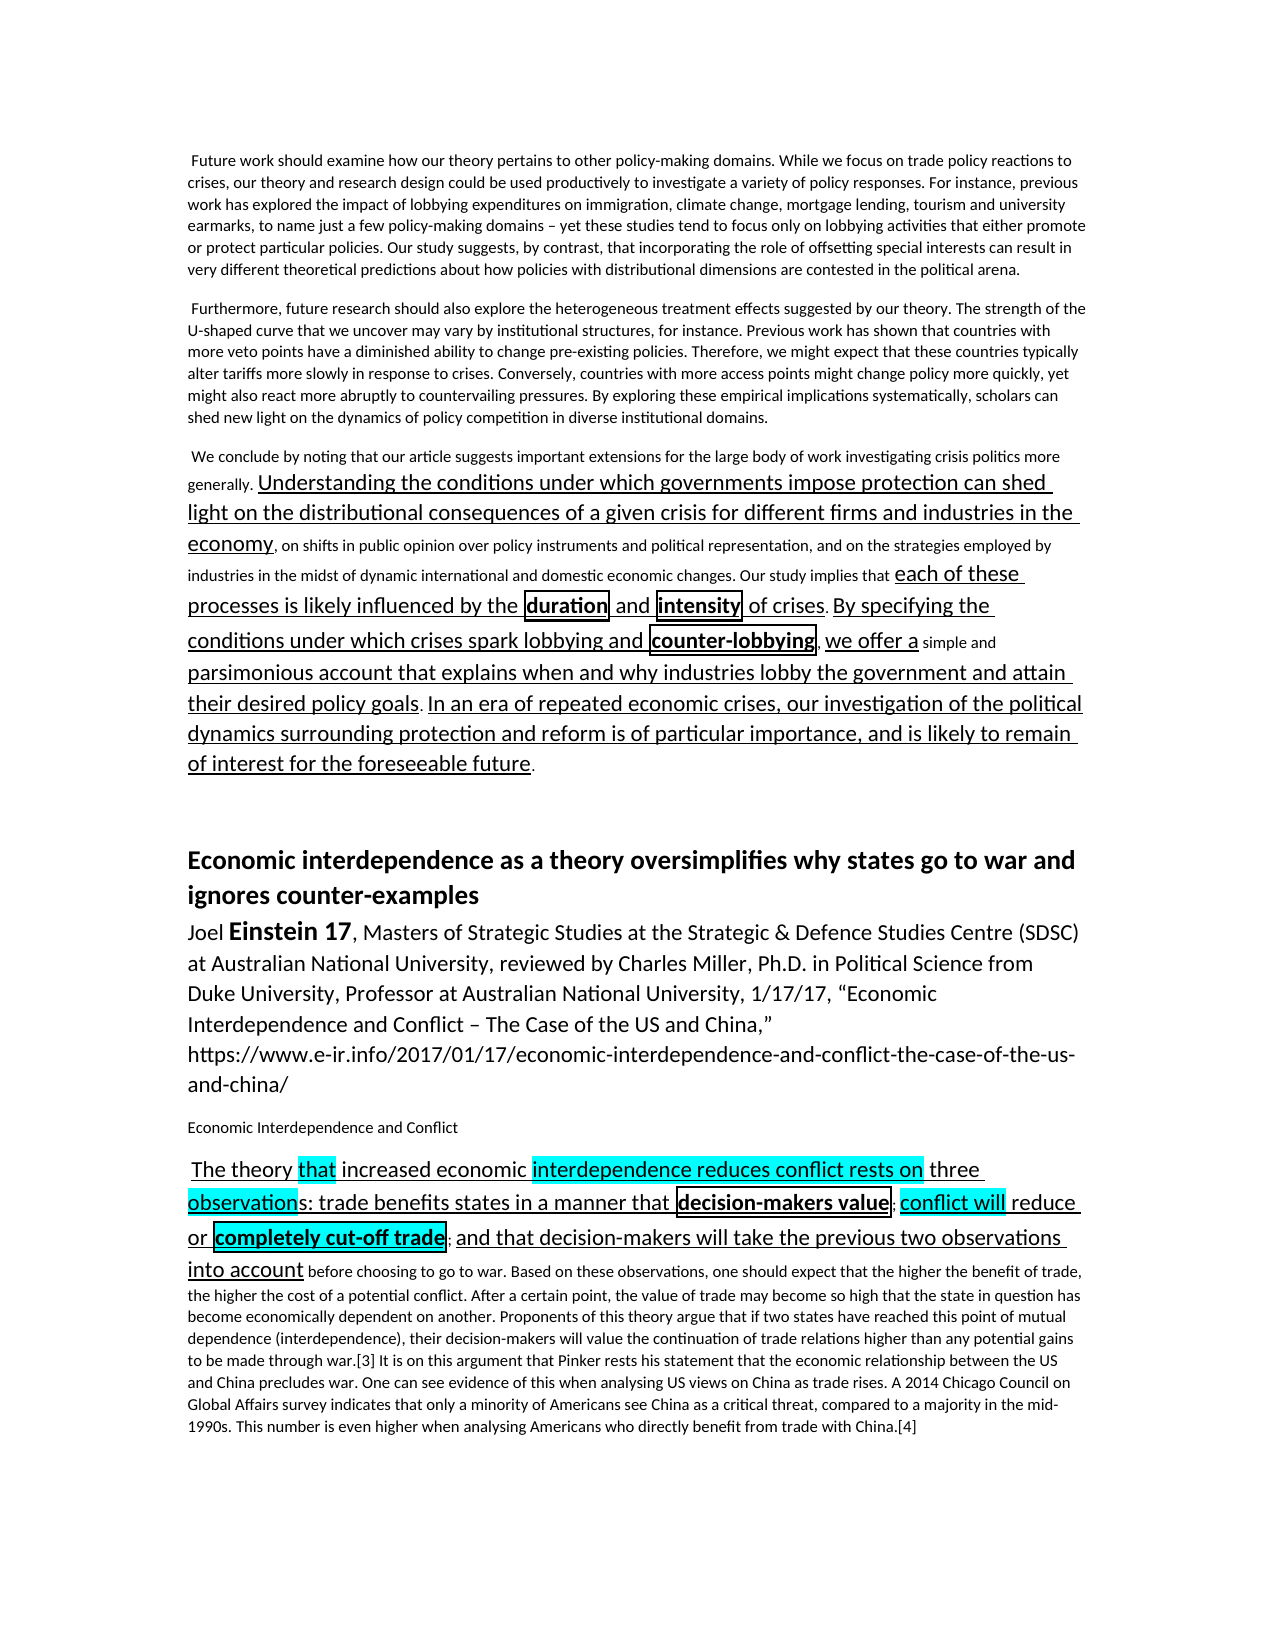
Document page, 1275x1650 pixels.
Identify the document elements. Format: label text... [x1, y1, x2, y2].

text Furthermore, future research should also explore the heterogeneous treatment effects suggested by our theory. The strength of the U-shaped curve that we uncover may vary by institutional structures, for instance. Previous work has shown that countries with more veto points have a diminished ability to change pre-existing policies. Therefore, we might expect that these countries typically alter tariffs more slowly in response to crises. Conversely, countries with more access points might change policy more quickly, yet might also react more abruptly to countervailing pressures. By exploring these empirical implications systematically, scholars can shed new light on the dynamics of policy competition in diverse institutional domains. [187, 298, 1087, 428]
text Economic interdependence as a theory oversimplifies why states go to war and ignores counter-examples [187, 843, 1087, 912]
text We conclude by noting that our article suggests important extensions for the large body of work investigating crisis politics more generally. Understanding the conditions under which governments impose protection can shed light on the distributional consequences of a given crisis for different firms and industries in the economy, on shifts in public opinion over policy instruments and political representation, and on the strategies employed by industries in the midst of dynamic international and domestic economic changes. Our study implies that each of these processes is likely influenced by the duration and intensity of crises. By specifying the conditions under which crises spark lobbying and counter-lobbying, we offer a simple and parsimonious account that explains when and why industries lobby the government and attain their desired policy goals. In an era of repeated economic crises, our investigation of the political dynamics surrounding protection and reform is of particular importance, and is likely to remain of interest for the foreseeable future. [187, 446, 1087, 777]
text Joel Einstein 17, Masters of Strategic Studies at the Strategic & Defence Studies Centre (SDSC) at Australian National University, reviewed by Charles Miller, Ph.D. in Political Science from Duke University, Professor at Australian National University, 1/17/17, “Economic Interdependence and Conflict – The Case of the US and China,” https://www.e-ir.info/2017/01/17/economic-interdependence-and-conflict-the-case-of-the-us-and-china/ [187, 914, 1087, 1098]
text Economic Interdependence and Conflict [187, 1117, 1087, 1137]
text The theory that increased economic interdependence reduces conflict rests on three observations: trade benefits states in a manner that decision-makers value; conflict will reduce or completely cut-off trade; and that decision-makers will take the previous two observations into account before choosing to go to war. Based on these observations, one should expect that the higher the benefit of trade, the higher the cost of a potential conflict. After a certain point, the value of trade may become so high that the state in question has become economically dependent on another. Proponents of this theory argue that if two states have reached this point of mutual dependence (interdependence), their decision-makers will value the continuation of trade relations higher than any potential gains to be made through war.[3] It is on this argument that Pinker rests his statement that the economic relationship between the US and China precludes war. One can see evidence of this when analysing US views on China as trade rises. A 2014 Chicago Council on Global Affairs survey indicates that only a minority of Americans see China as a critical threat, compared to a majority in the mid-1990s. This number is even higher when analysing Americans who directly benefit from trade with China.[4] [187, 1156, 1087, 1436]
text Future work should examine how our theory pertains to other policy-making domains. While we focus on trade policy reactions to crises, our theory and research design could be used productively to investigate a variety of policy responses. For instance, previous work has explored the impact of lobbying expenditures on immigration, climate change, mortgage lending, tourism and university earmarks, to name just a few policy-making domains – yet these studies tend to focus only on lobbying activities that either promote or protect particular policies. Our study suggests, by contrast, that incorporating the role of offsetting special interests can result in very different theoretical predictions about how policies with distributional dimensions are contested in the political arena. [187, 150, 1087, 280]
